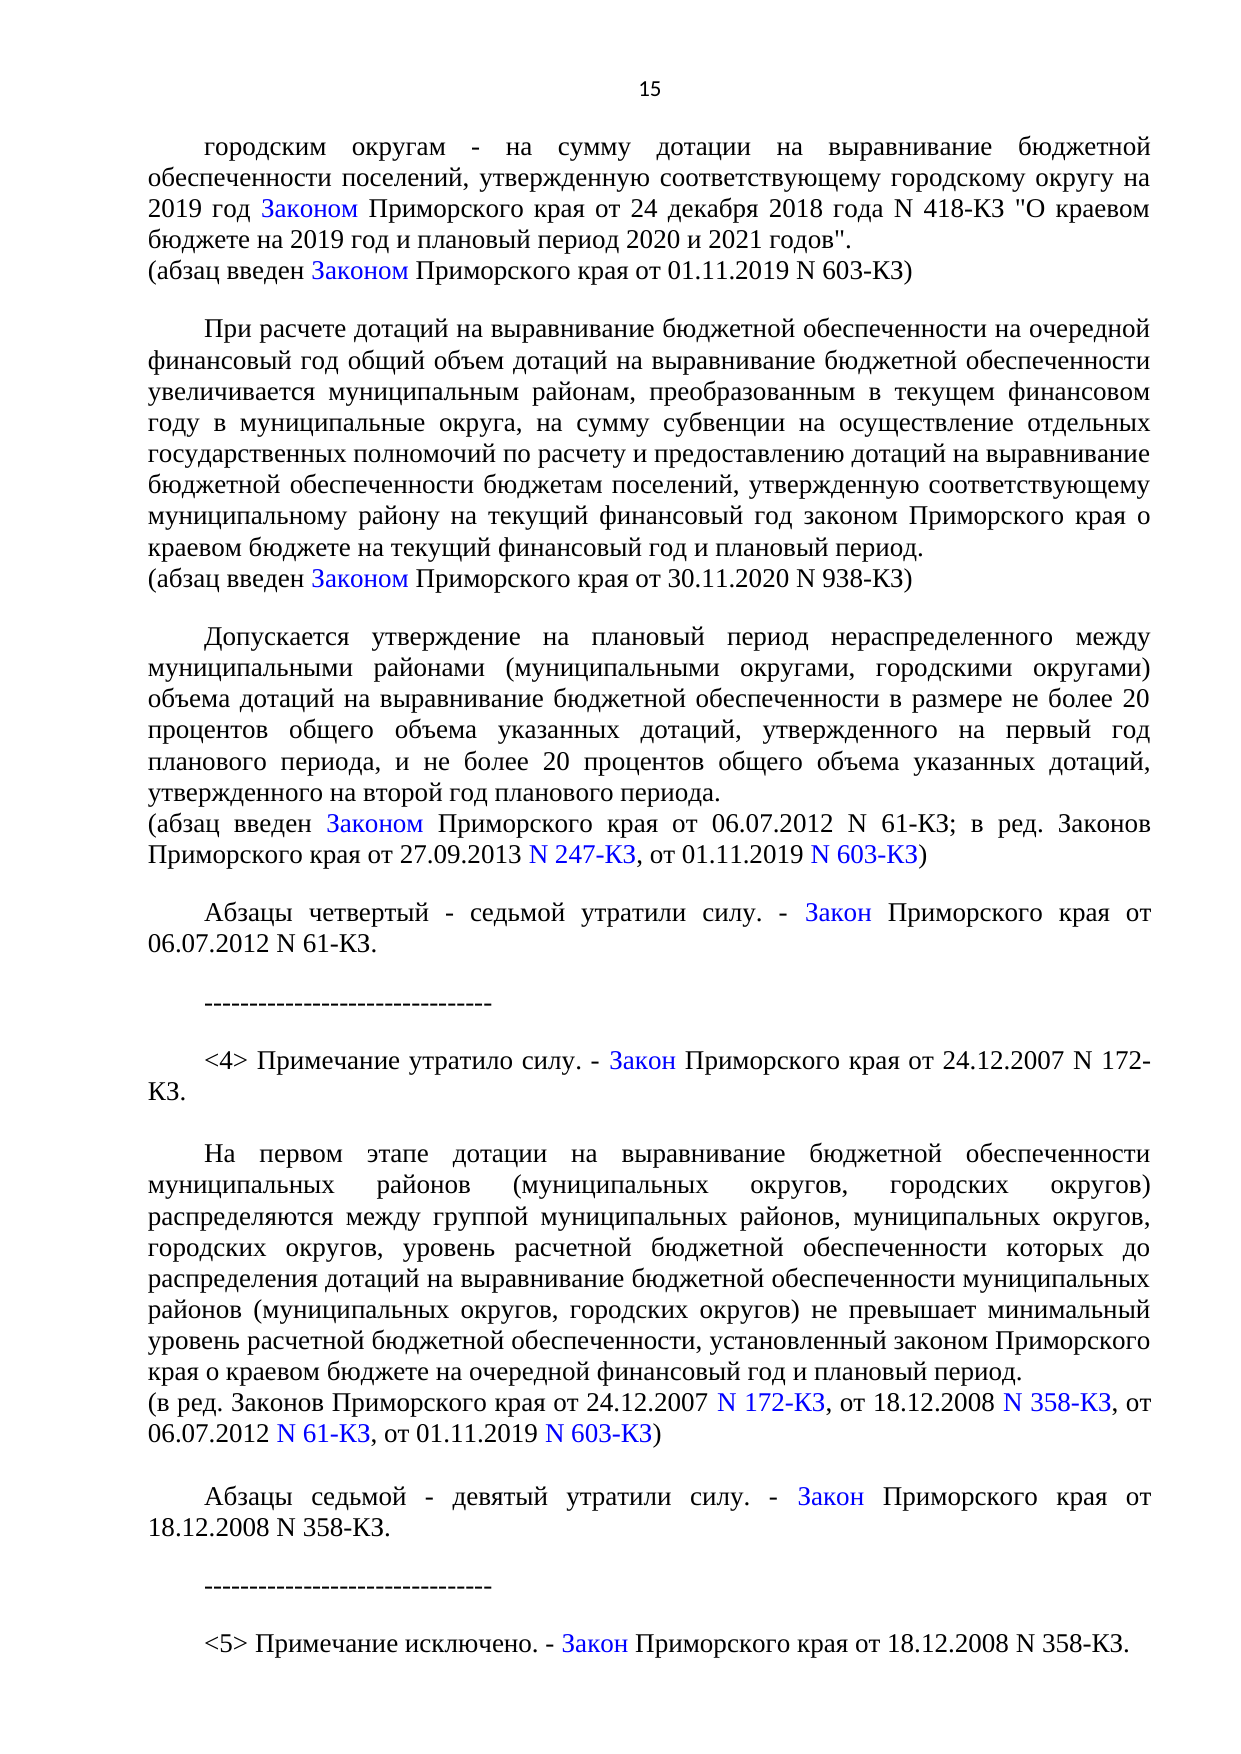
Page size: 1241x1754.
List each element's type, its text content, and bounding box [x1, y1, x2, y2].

text При расчете дотаций на выравнивание бюджетной обеспеченности на очередной финансовый год общий объем дотаций на выравнивание бюджетной обеспеченности увеличивается муниципальным районам, преобразованным в текущем финансовом году в муниципальные округа, на сумму субвенции на осуществление отдельных государственных полномочий по расчету и предоставлению дотаций на выравнивание бюджетной обеспеченности бюджетам поселений, утвержденную соответствующему муниципальному району на текущий финансовый год законом Приморского края о краевом бюджете на текущий финансовый год и плановый период. [148, 313, 1152, 562]
text (абзац введен Законом Приморского края от 30.11.2020 N 938-КЗ) [148, 562, 1152, 593]
text -------------------------------- [148, 986, 1152, 1017]
text Допускается утверждение на плановый период нераспределенного между муниципальными районами (муниципальными округами, городскими округами) объема дотаций на выравнивание бюджетной обеспеченности в размере не более 20 процентов общего объема указанных дотаций, утвержденного на первый год планового периода, и не более 20 процентов общего объема указанных дотаций, утвержденного на второй год планового периода. [148, 620, 1152, 807]
text <4> Примечание утратило силу. - Закон Приморского края от 24.12.2007 N 172-КЗ. [148, 1044, 1152, 1106]
text (в ред. Законов Приморского края от 24.12.2007 N 172-КЗ, от 18.12.2008 N 358-КЗ, от 06.07.2012 N 61-КЗ, от 01.11.2019 N 603-КЗ) [148, 1386, 1152, 1449]
text На первом этапе дотации на выравнивание бюджетной обеспеченности муниципальных районов (муниципальных округов, городских округов) распределяются между группой муниципальных районов, муниципальных округов, городских округов, уровень расчетной бюджетной обеспеченности которых до распределения дотаций на выравнивание бюджетной обеспеченности муниципальных районов (муниципальных округов, городских округов) не превышает минимальный уровень расчетной бюджетной обеспеченности, установленный законом Приморского края о краевом бюджете на очередной финансовый год и плановый период. [148, 1137, 1152, 1386]
text Абзацы четвертый - седьмой утратили силу. - Закон Приморского края от 06.07.2012 N 61-КЗ. [148, 896, 1152, 958]
text городским округам - на сумму дотации на выравнивание бюджетной обеспеченности поселений, утвержденную соответствующему городскому округу на 2019 год Законом Приморского края от 24 декабря 2018 года N 418-КЗ "О краевом бюджете на 2019 год и плановый период 2020 и 2021 годов". [148, 130, 1152, 254]
text Абзацы седьмой - девятый утратили силу. - Закон Приморского края от 18.12.2008 N 358-КЗ. [148, 1480, 1152, 1542]
text <5> Примечание исключено. - Закон Приморского края от 18.12.2008 N 358-КЗ. [148, 1627, 1152, 1659]
text (абзац введен Законом Приморского края от 06.07.2012 N 61-КЗ; в ред. Законов Приморского края от 27.09.2013 N 247-КЗ, от 01.11.2019 N 603-КЗ) [148, 807, 1152, 869]
text -------------------------------- [148, 1569, 1152, 1600]
text (абзац введен Законом Приморского края от 01.11.2019 N 603-КЗ) [148, 254, 1152, 286]
